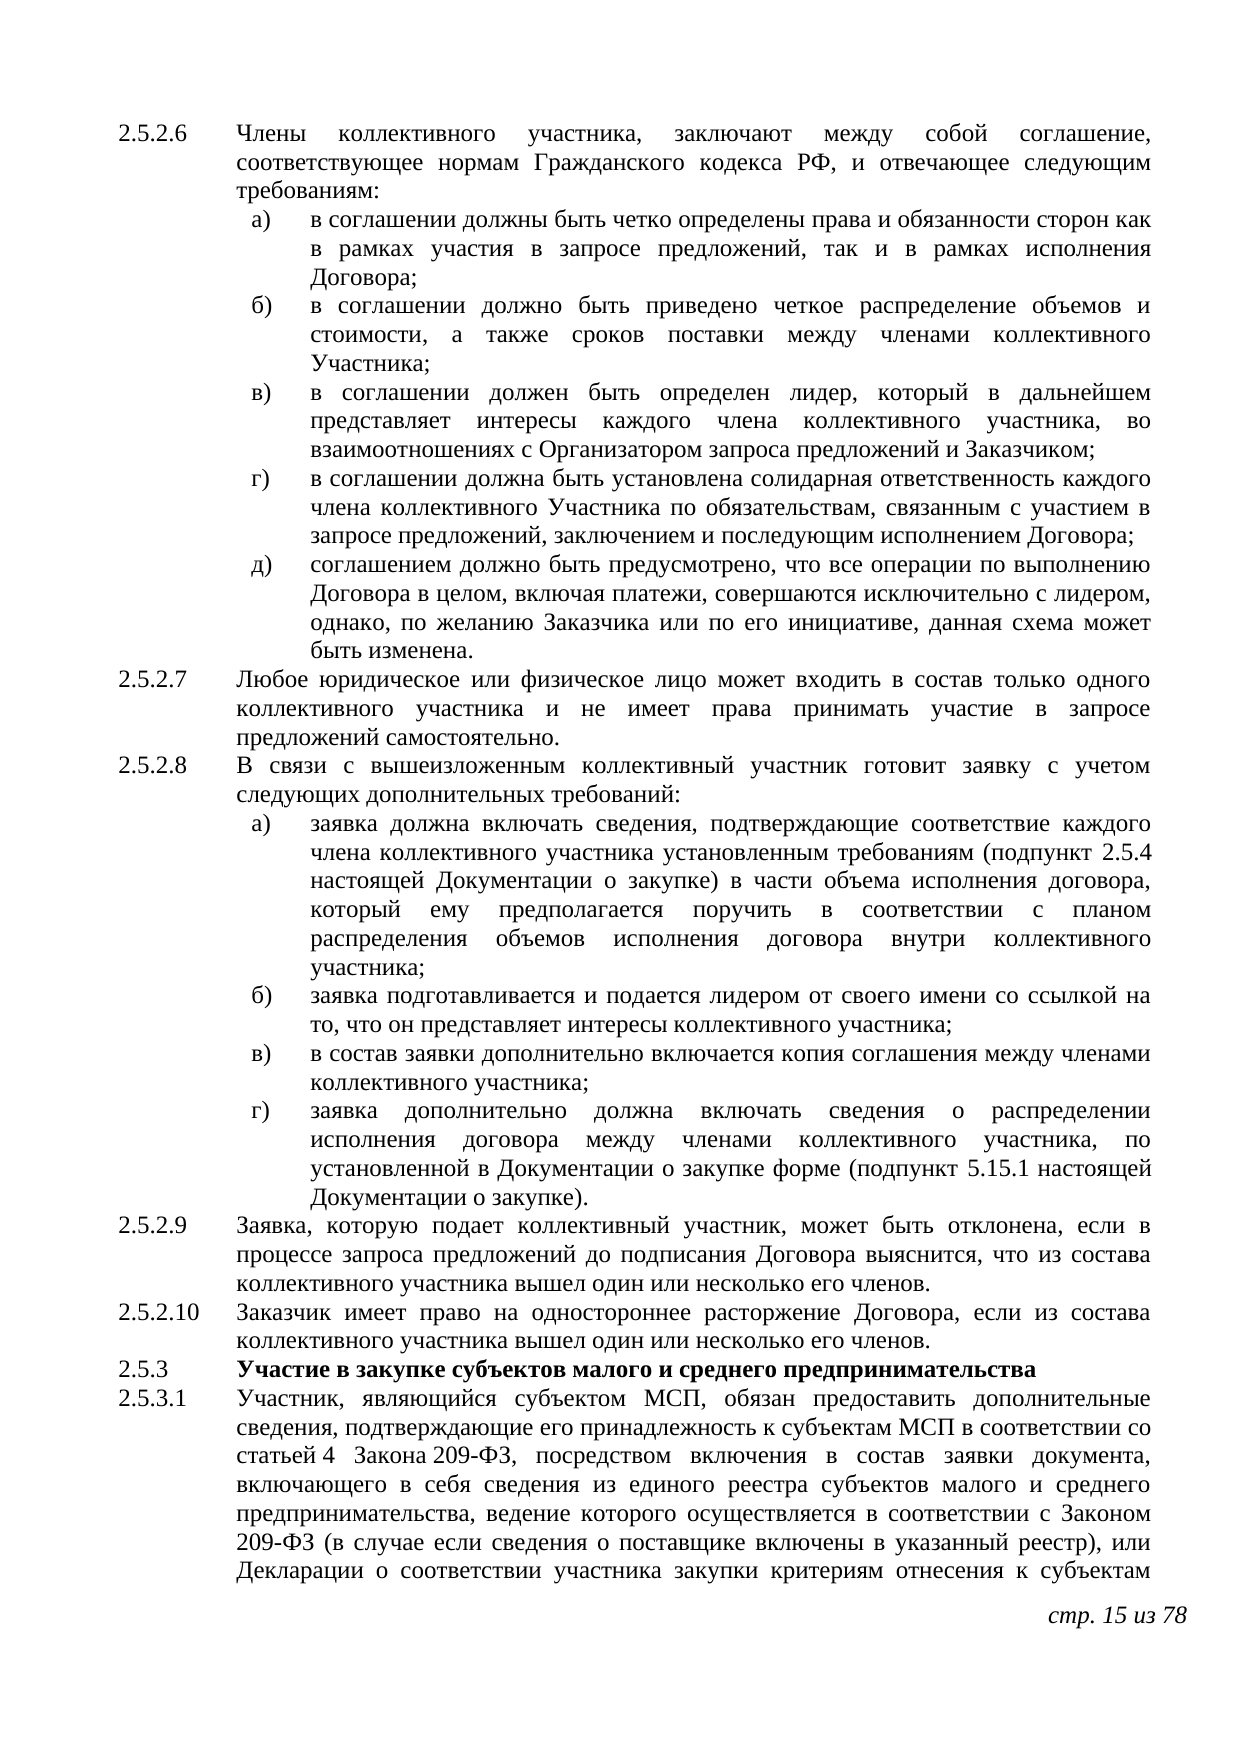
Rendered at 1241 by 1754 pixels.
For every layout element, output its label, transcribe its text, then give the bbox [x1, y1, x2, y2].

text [118, 1383, 1152, 1584]
list Заказчик имеет право на одностороннее расторжение Договора, если из состава коллективного участника вышел один или несколько его членов. [118, 1297, 1152, 1354]
text в соглашении должна быть установлена солидарная ответственность каждого члена коллективного Участника по обязательствам, связанным с участием в запросе предложений, заключением и последующим исполнением Договора; [251, 463, 1152, 549]
text Любое юридическое или физическое лицо может входить в состав только одного коллективного участника и не имеет права принимать участие в запросе предложений самостоятельно. [118, 664, 1152, 751]
text заявка подготавливается и подается лидером от своего имени со ссылкой на то, что он представляет интересы коллективного участника; [251, 981, 1152, 1038]
text В связи с вышеизложенным коллективный участник готовит заявку с учетом следующих дополнительных требований: [118, 751, 1152, 808]
text соглашением должно быть предусмотрено, что все операции по выполнению Договора в целом, включая платежи, совершаются исключительно с лидером, однако, по желанию Заказчика или по его инициативе, данная схема может быть изменена. [251, 549, 1152, 664]
text заявка должна включать сведения, подтверждающие соответствие каждого члена коллективного участника установленным требованиям (подпункт 2.5.4 настоящей Документации о закупке) в части объема исполнения договора, который ему предполагается поручить в соответствии с планом распределения объемов исполнения договора внутри коллективного участника; [251, 808, 1152, 981]
text в соглашении должно быть приведено четкое распределение объемов и стоимости, а также сроков поставки между членами коллективного Участника; [251, 291, 1152, 377]
text в соглашении должны быть четко определены права и обязанности сторон как в рамках участия в запросе предложений, так и в рамках исполнения Договора; [251, 204, 1152, 291]
text заявка дополнительно должна включать сведения о распределении исполнения договора между членами коллективного участника, по установленной в Документации о закупке форме (подпункт 5.15.1 настоящей Документации о закупке). [251, 1096, 1152, 1211]
list Участие в закупке субъектов малого и среднего предпринимательства [118, 1354, 1152, 1383]
text в состав заявки дополнительно включается копия соглашения между членами коллективного участника; [251, 1038, 1152, 1096]
text Члены коллективного участника, заключают между собой соглашение, соответствующее нормам Гражданского кодекса РФ, и отвечающее следующим требованиям: [118, 118, 1152, 204]
text Заявка, которую подает коллективный участник, может быть отклонена, если в процессе запроса предложений до подписания Договора выяснится, что из состава коллективного участника вышел один или несколько его членов. [118, 1211, 1152, 1297]
text в соглашении должен быть определен лидер, который в дальнейшем представляет интересы каждого члена коллективного участника, во взаимоотношениях с Организатором запроса предложений и Заказчиком; [251, 377, 1152, 463]
